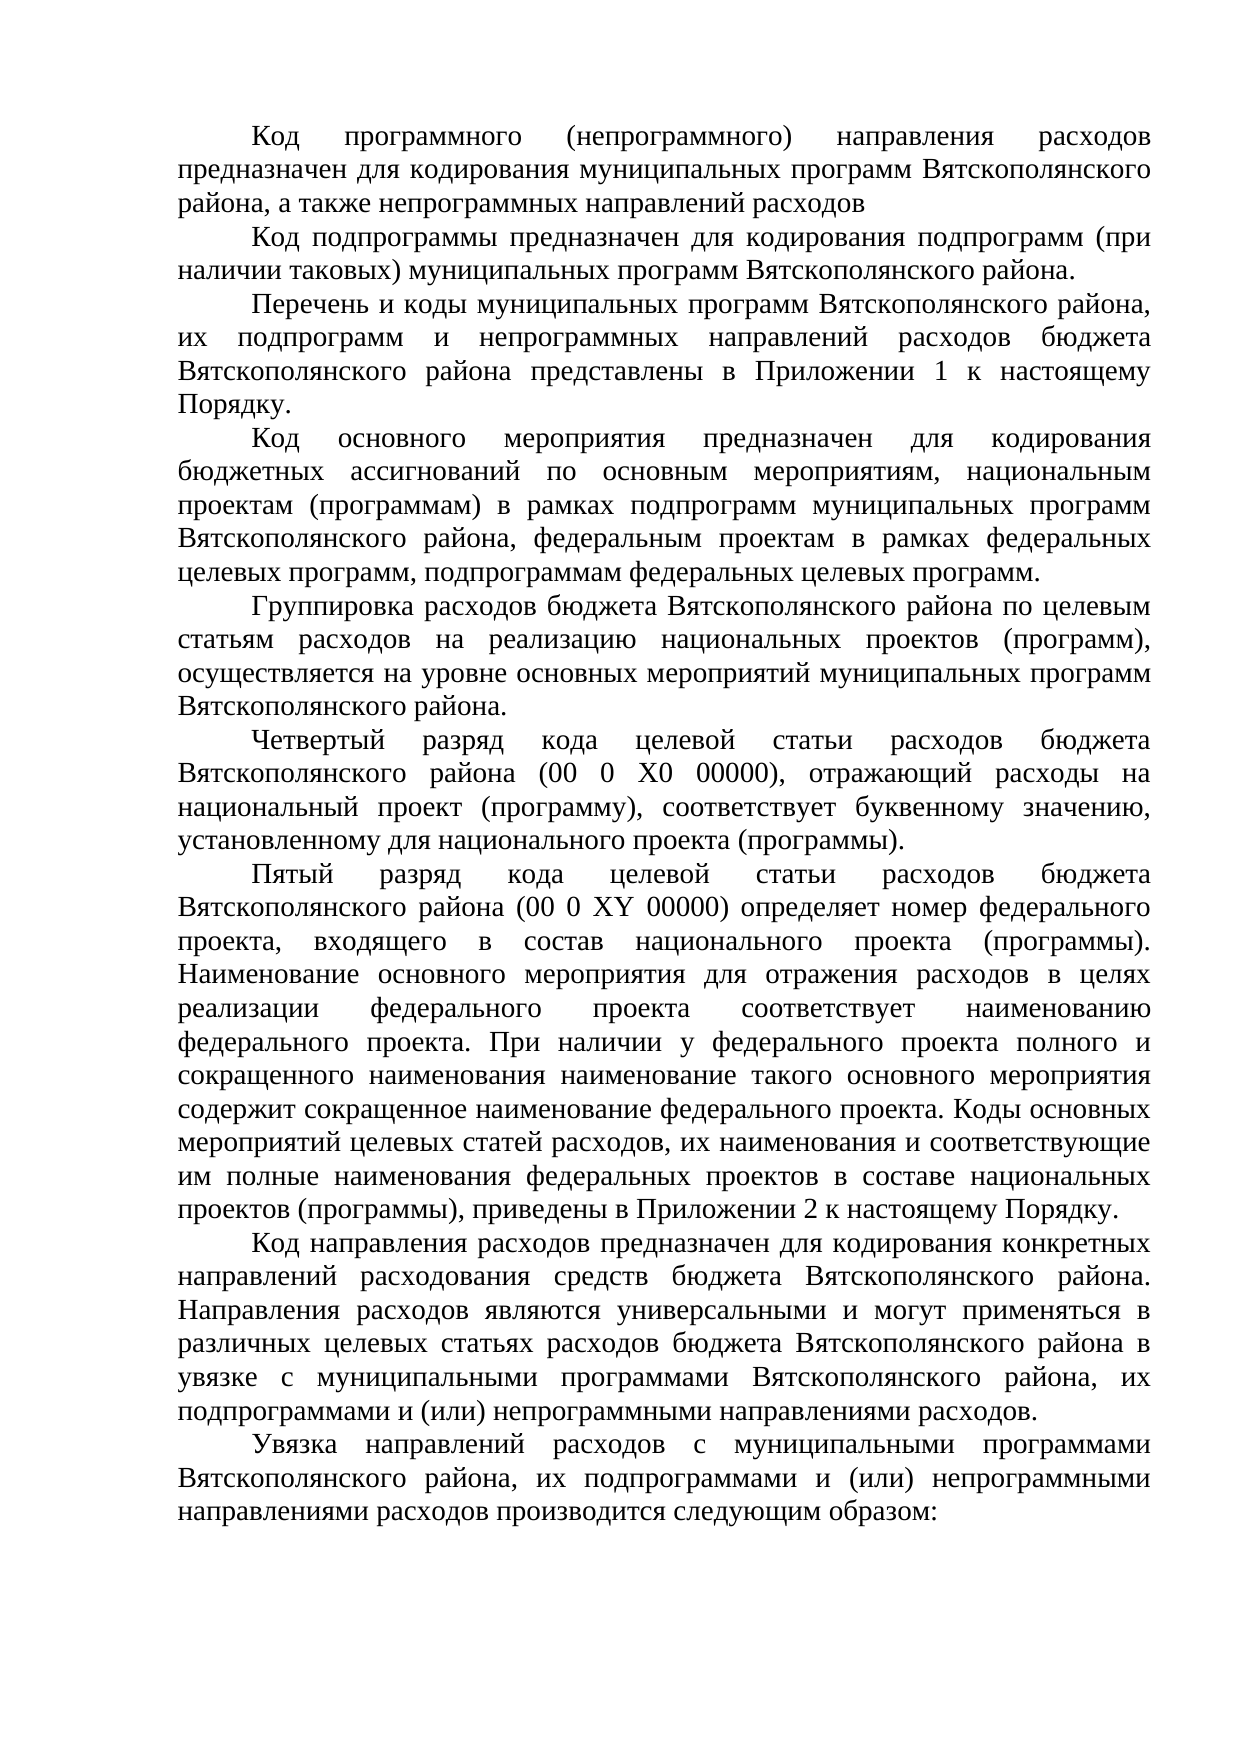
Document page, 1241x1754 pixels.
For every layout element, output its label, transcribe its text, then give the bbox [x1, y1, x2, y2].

text Код подпрограммы предназначен для кодирования подпрограмм (при наличии таковых) муниципальных программ Вятскополянского района. [177, 219, 1152, 286]
text Пятый разряд кода целевой статьи расходов бюджета Вятскополянского района (00 0 XY 00000) определяет номер федерального проекта, входящего в состав национального проекта (программы). Наименование основного мероприятия для отражения расходов в целях реализации федерального проекта соответствует наименованию федерального проекта. При наличии у федерального проекта полного и сокращенного наименования наименование такого основного мероприятия содержит сокращенное наименование федерального проекта. Коды основных мероприятий целевых статей расходов, их наименования и соответствующие им полные наименования федеральных проектов в составе национальных проектов (программы), приведены в Приложении 2 к настоящему Порядку. [177, 856, 1152, 1225]
text Группировка расходов бюджета Вятскополянского района по целевым статьям расходов на реализацию национальных проектов (программ), осуществляется на уровне основных мероприятий муниципальных программ Вятскополянского района. [177, 588, 1152, 722]
text Код направления расходов предназначен для кодирования конкретных направлений расходования средств бюджета Вятскополянского района. Направления расходов являются универсальными и могут применяться в различных целевых статьях расходов бюджета Вятскополянского района в увязке с муниципальными программами Вятскополянского района, их подпрограммами и (или) непрограммными направлениями расходов. [177, 1225, 1152, 1426]
text Четвертый разряд кода целевой статьи расходов бюджета Вятскополянского района (00 0 X0 00000), отражающий расходы на национальный проект (программу), соответствует буквенному значению, установленному для национального проекта (программы). [177, 722, 1152, 856]
text Код основного мероприятия предназначен для кодирования бюджетных ассигнований по основным мероприятиям, национальным проектам (программам) в рамках подпрограмм муниципальных программ Вятскополянского района, федеральным проектам в рамках федеральных целевых программ, подпрограммам федеральных целевых программ. [177, 420, 1152, 588]
text Код программного (непрограммного) направления расходов предназначен для кодирования муниципальных программ Вятскополянского района, а также непрограммных направлений расходов [177, 118, 1152, 219]
text Увязка направлений расходов с муниципальными программами Вятскополянского района, их подпрограммами и (или) непрограммными направлениями расходов производится следующим образом: [177, 1426, 1152, 1527]
text Перечень и коды муниципальных программ Вятскополянского района, их подпрограмм и непрограммных направлений расходов бюджета Вятскополянского района представлены в Приложении 1 к настоящему Порядку. [177, 286, 1152, 420]
